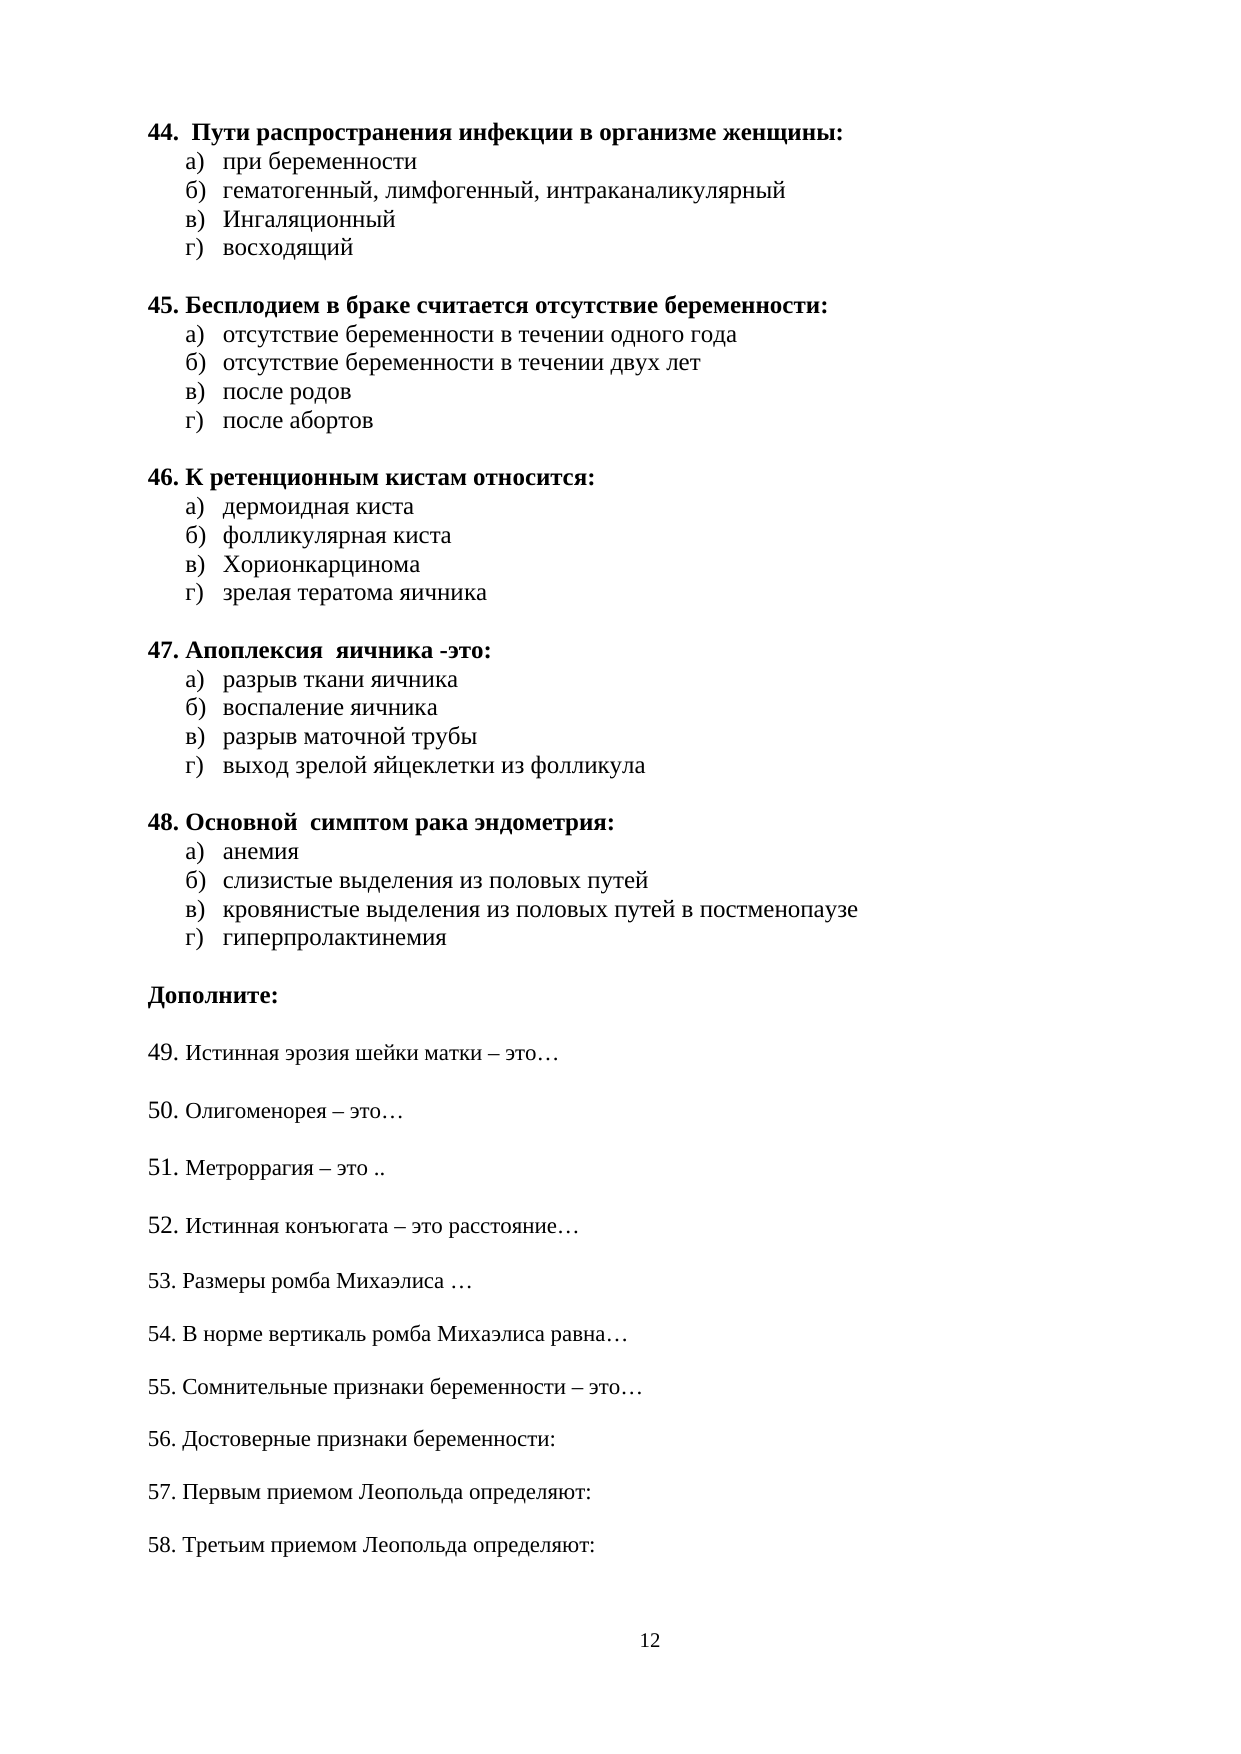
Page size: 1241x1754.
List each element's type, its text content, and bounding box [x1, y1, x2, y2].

list гиперпролактинемия [185, 922, 1152, 951]
list разрыв ткани яичника [185, 664, 1152, 692]
list Ингаляционный [185, 204, 1152, 232]
list выход зрелой яйцеклетки из фолликула [185, 750, 1152, 779]
list отсутствие беременности в течении двух лет [185, 347, 1152, 376]
list после абортов [185, 405, 1152, 434]
list кровянистые выделения из половых путей в постменопаузе [185, 894, 1152, 922]
text 45. Бесплодием в браке считается отсутствие беременности: [148, 290, 1152, 319]
list воспаление яичника [185, 692, 1152, 721]
list дермоидная киста [185, 491, 1152, 520]
text 53. Размеры ромба Михаэлиса … [148, 1267, 1152, 1294]
list разрыв маточной трубы [185, 721, 1152, 750]
list отсутствие беременности в течении одного года [185, 319, 1152, 347]
list зрелая тератома яичника [185, 577, 1152, 606]
text Дополните: [148, 980, 1152, 1009]
list Хорионкарцинома [185, 549, 1152, 577]
text 55. Сомнительные признаки беременности – это… [148, 1373, 1152, 1399]
list при беременности [185, 146, 1152, 175]
text 51. Метроррагия – это .. [148, 1152, 1152, 1181]
list слизистые выделения из половых путей [185, 865, 1152, 894]
list анемия [185, 836, 1152, 865]
text 49. Истинная эрозия шейки матки – это… [148, 1037, 1152, 1066]
text 47. Апоплексия яичника -это: [148, 635, 1152, 664]
list фолликулярная киста [185, 520, 1152, 549]
text 58. Третьим приемом Леопольда определяют: [148, 1531, 1152, 1557]
text 46. К ретенционным кистам относится: [148, 462, 1152, 491]
text 54. В норме вертикаль ромба Михаэлиса равна… [148, 1320, 1152, 1346]
text 50. Олигоменорея – это… [148, 1095, 1152, 1124]
text 44. Пути распространения инфекции в организме женщины: [148, 117, 1152, 146]
text 57. Первым приемом Леопольда определяют: [148, 1478, 1152, 1504]
text 56. Достоверные признаки беременности: [148, 1426, 1152, 1452]
text 48. Основной симптом рака эндометрия: [148, 807, 1152, 836]
text 52. Истинная конъюгата – это расстояние… [148, 1210, 1152, 1239]
list после родов [185, 376, 1152, 405]
list гематогенный, лимфогенный, интраканаликулярный [185, 175, 1152, 204]
list восходящий [185, 232, 1152, 261]
